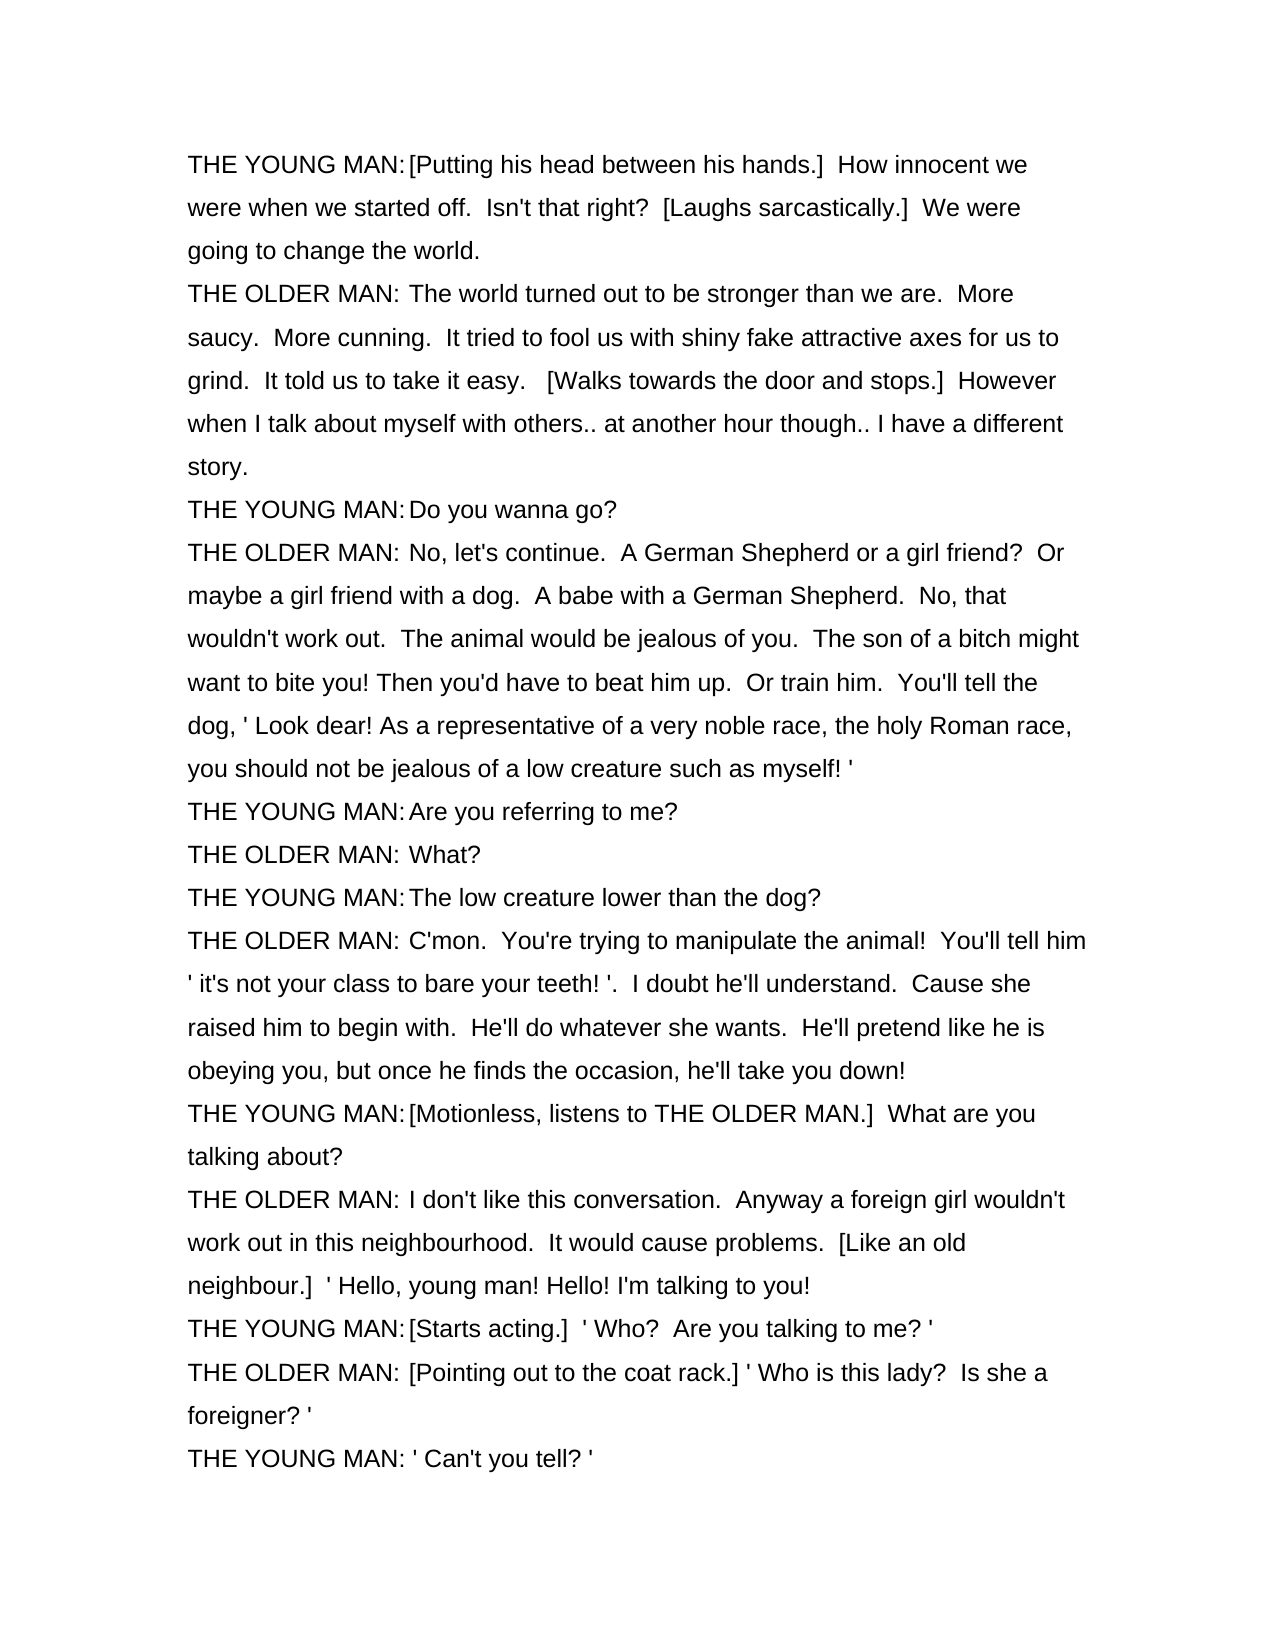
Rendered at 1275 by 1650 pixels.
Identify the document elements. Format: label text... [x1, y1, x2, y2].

text THE YOUNG MAN: [Motionless, listens to THE OLDER MAN.] What are you talking about? [187, 1099, 1087, 1171]
text THE OLDER MAN: [Pointing out to the coat rack.] ' Who is this lady? Is she a foreigner? ' [187, 1357, 1087, 1429]
text THE OLDER MAN: The world turned out to be stronger than we are. More saucy. More cunning. It tried to fool us with shiny fake attractive axes for us to [187, 279, 1087, 351]
text THE YOUNG MAN: [Putting his head between his hands.] How innocent we were when we started off. Isn't that right? [Laughs sarcastically.] We were going to change the world. [187, 150, 1087, 265]
text THE YOUNG MAN: [Starts acting.] ' Who? Are you talking to me? ' [187, 1314, 1087, 1343]
text THE YOUNG MAN: The low creature lower than the dog? [187, 883, 1087, 912]
text THE YOUNG MAN: ' Can't you tell? ' [187, 1444, 1087, 1472]
text THE OLDER MAN: What? [187, 840, 1087, 869]
text THE OLDER MAN: C'mon. You're trying to manipulate the animal! You'll tell him ' it's not your class to bare your teeth! '. I doubt he'll understand. Cause she raised him to begin with. He'll do whatever she wants. He'll pretend like he is obeying you, but once he finds the occasion, he'll take you down! [187, 926, 1087, 1084]
text THE OLDER MAN: I don't like this conversation. Anyway a foreign girl wouldn't work out in this neighbourhood. It would cause problems. [Like an old neighbour.] ' Hello, young man! Hello! I'm talking to you! [187, 1185, 1087, 1300]
text THE YOUNG MAN: Are you referring to me? [187, 797, 1087, 826]
text THE OLDER MAN: No, let's continue. A German Shepherd or a girl friend? Or maybe a girl friend with a dog. A babe with a German Shepherd. No, that wouldn't work out. The animal would be jealous of you. The son of a bitch might want to bite you! Then you'd have to beat him up. Or train him. You'll tell the dog, ' Look dear! As a representative of a very noble race, the holy Roman race, you should not be jealous of a low creature such as myself! ' [187, 538, 1087, 782]
text THE YOUNG MAN: Do you wanna go? [187, 495, 1087, 524]
text grind. It told us to take it easy. [Walks towards the door and stops.] However when I talk about myself with others.. at another hour though.. I have a different story. [187, 366, 1087, 481]
